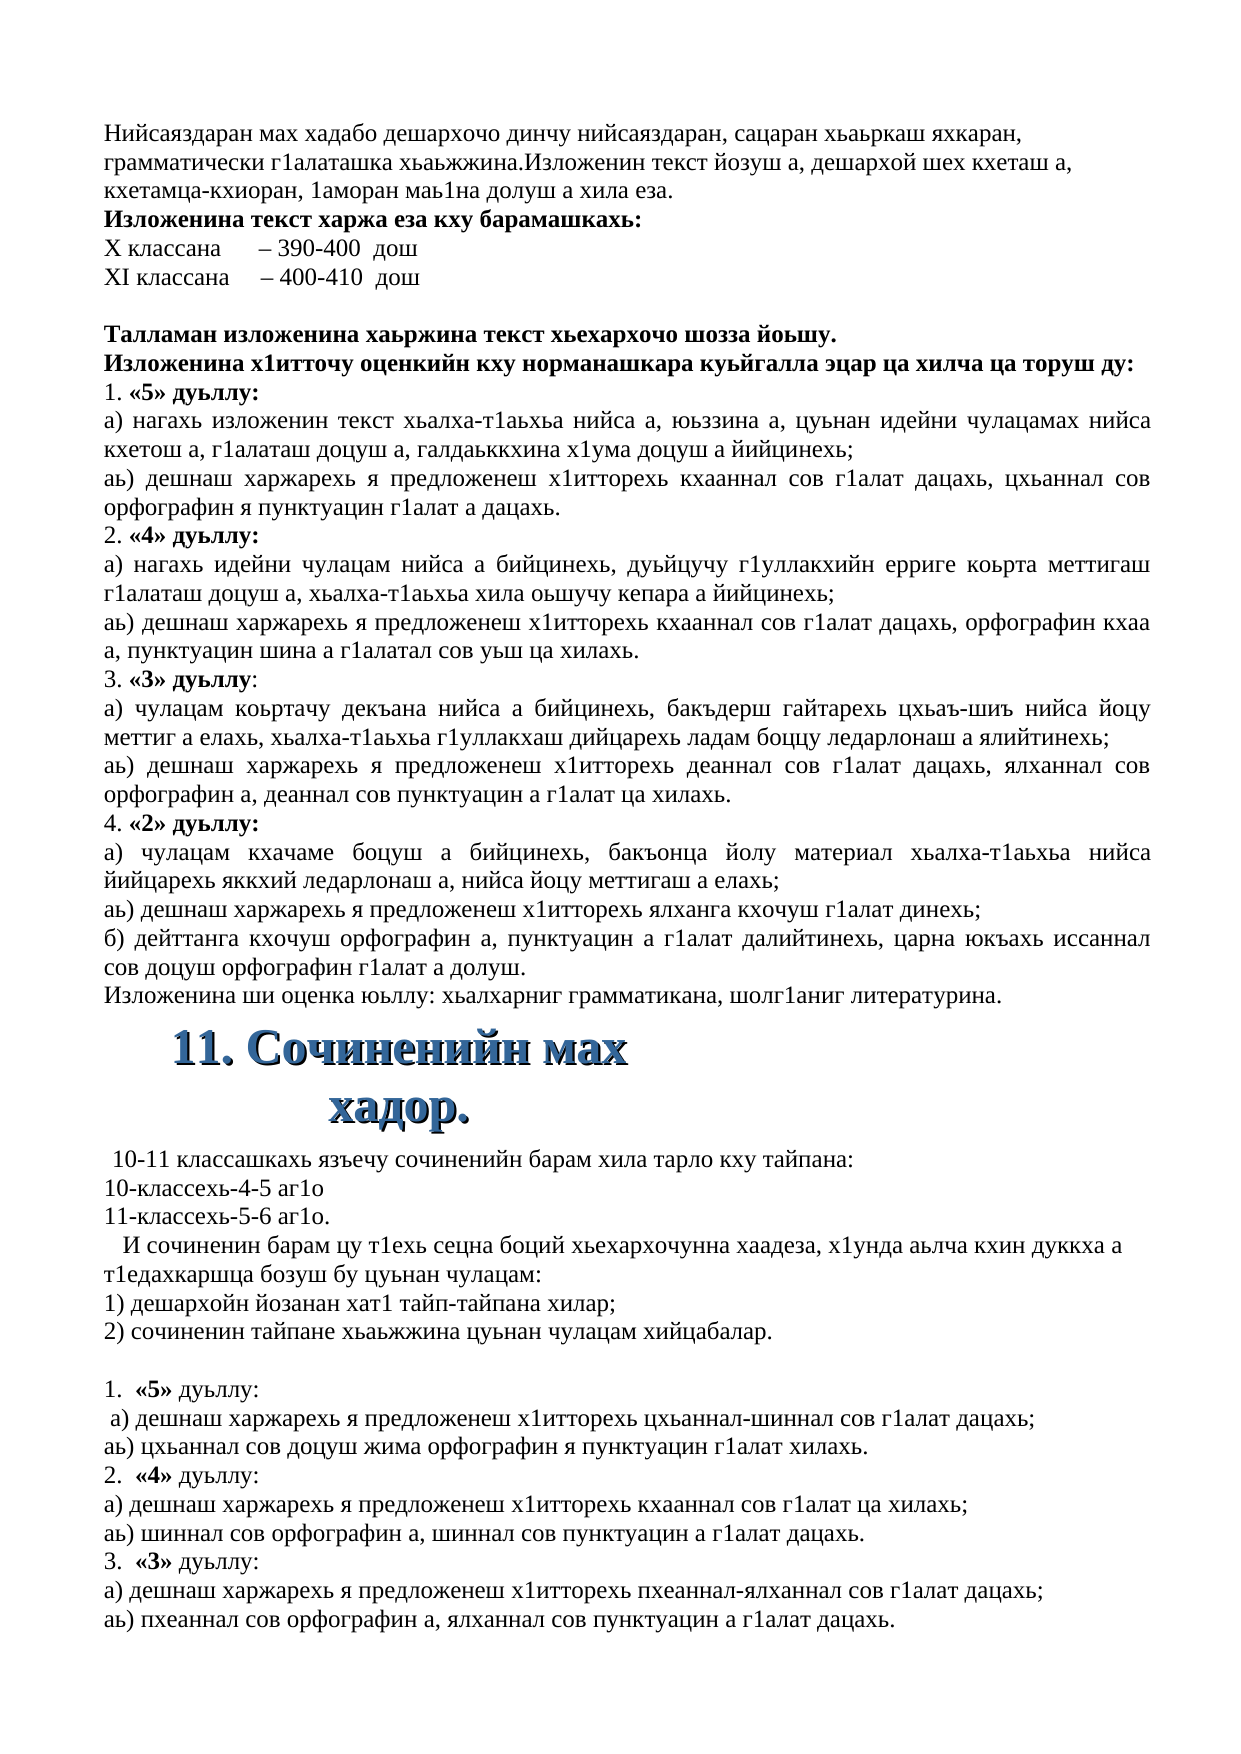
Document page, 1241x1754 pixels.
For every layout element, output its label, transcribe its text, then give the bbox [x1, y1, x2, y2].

list 2) сочиненин тайпане хьаьжжина цуьнан чулацам хийцабалар. [103, 1316, 1196, 1345]
text а) дешнаш харжарехь я предложенеш х1итторехь кхааннал сов г1алат ца хилахь; [103, 1489, 1196, 1518]
text 10-классехь-4-5 аг1о [103, 1173, 1196, 1201]
text Изложенина текст харжа еза кху барамашкахь: [103, 204, 1152, 233]
text аь) пхеаннал сов орфографин а, ялханнал сов пунктуацин а г1алат дацахь. [103, 1604, 1196, 1633]
text И сочиненин барам цу т1ехь сецна боций хьехархочунна хаадеза, х1унда аьлча кхин дуккха а т1едахкаршца бозуш бу цуьнан чулацам: [103, 1230, 1196, 1288]
text 3. «3» дуьллу: [103, 1546, 1196, 1575]
text Изложенина ши оценка юьллу: хьалхарниг грамматикана, шолг1аниг литературина. [103, 981, 1152, 1009]
list 1. «5» дуьллу: [103, 377, 1152, 406]
list а) нагахь изложенин текст хьалха-т1аьхьа нийса а, юьззина а, цуьнан идейни чулацамах нийса кхетош а, г1алаташ доцуш а, галдаьккхина х1ума доцуш а йийцинехь; [103, 406, 1152, 463]
list 4. «2» дуьллу: [103, 808, 1152, 837]
list а) нагахь идейни чулацам нийса а бийцинехь, дуьйцучу г1уллакхийн ерриге коьрта меттигаш г1алаташ доцуш а, хьалха-т1аьхьа хила оьшучу кепара а йийцинехь; [103, 549, 1152, 607]
list 1) дешархойн йозанан хат1 тайп-тайпана хилар; [103, 1288, 1196, 1316]
list аь) дешнаш харжарехь я предложенеш х1итторехь кхааннал сов г1алат дацахь, цхьаннал сов орфографин я пунктуацин г1алат а дацахь. [103, 463, 1152, 521]
list б) дейттанга кхочуш орфографин а, пунктуацин а г1алат далийтинехь, царна юкъахь иссаннал сов доцуш орфографин г1алат а долуш. [103, 923, 1152, 981]
text 10-11 классашкахь язъечу сочиненийн барам хила тарло кху тайпана: [103, 1144, 1152, 1173]
text XI классана – 400-410 дош [103, 262, 1152, 291]
list 3. «3» дуьллу: [103, 664, 1152, 693]
list а) чулацам кхачаме боцуш а бийцинехь, бакъонца йолу материал хьалха-т1аьхьа нийса йийцарехь яккхий ледарлонаш а, нийса йоцу меттигаш а елахь; [103, 837, 1152, 894]
text Талламан изложенина хаьржина текст хьехархочо шозза йоьшу. [103, 319, 1152, 348]
text 1. «5» дуьллу: [103, 1374, 1196, 1403]
text а) дешнаш харжарехь я предложенеш х1итторехь пхеаннал-ялханнал сов г1алат дацахь; [103, 1575, 1196, 1604]
list Нийсаяздаран мах хадабо дешархочо динчу нийсаяздаран, сацаран хьаьркаш яхкаран, грамматически г1алаташка хьаьжжина.Изложенин текст йозуш а, дешархой шех кхеташ а, кхетамца-кхиоран, 1аморан маь1на долуш а хила еза. [103, 118, 1152, 204]
list аь) дешнаш харжарехь я предложенеш х1итторехь кхааннал сов г1алат дацахь, орфографин кхаа а, пунктуацин шина а г1алатал сов уьш ца хилахь. [103, 607, 1152, 664]
text а) дешнаш харжарехь я предложенеш х1итторехь цхьаннал-шиннал сов г1алат дацахь; [103, 1403, 1196, 1431]
text 11-классехь-5-6 аг1о. [103, 1201, 1196, 1230]
list а) чулацам коьртачу декъана нийса а бийцинехь, бакъдерш гайтарехь цхьаъ-шиъ нийса йоцу меттиг а елахь, хьалха-т1аьхьа г1уллакхаш дийцарехь ладам боццу ледарлонаш а ялийтинехь; [103, 693, 1152, 751]
text 2. «4» дуьллу: [103, 1460, 1196, 1489]
list аь) дешнаш харжарехь я предложенеш х1итторехь деаннал сов г1алат дацахь, ялханнал сов орфографин а, деаннал сов пунктуацин а г1алат ца хилахь. [103, 751, 1152, 808]
text Изложенина х1итточу оценкийн кху норманашкара куьйгалла эцар ца хилча ца торуш ду: [103, 348, 1152, 377]
list 2. «4» дуьллу: [103, 521, 1152, 549]
list аь) дешнаш харжарехь я предложенеш х1итторехь ялханга кхочуш г1алат динехь; [103, 894, 1152, 923]
text X классана – 390-400 дош [103, 233, 1152, 262]
text аь) цхьаннал сов доцуш жима орфографин я пунктуацин г1алат хилахь. [103, 1431, 1196, 1460]
text аь) шиннал сов орфографин а, шиннал сов пунктуацин а г1алат дацахь. [103, 1518, 1196, 1546]
